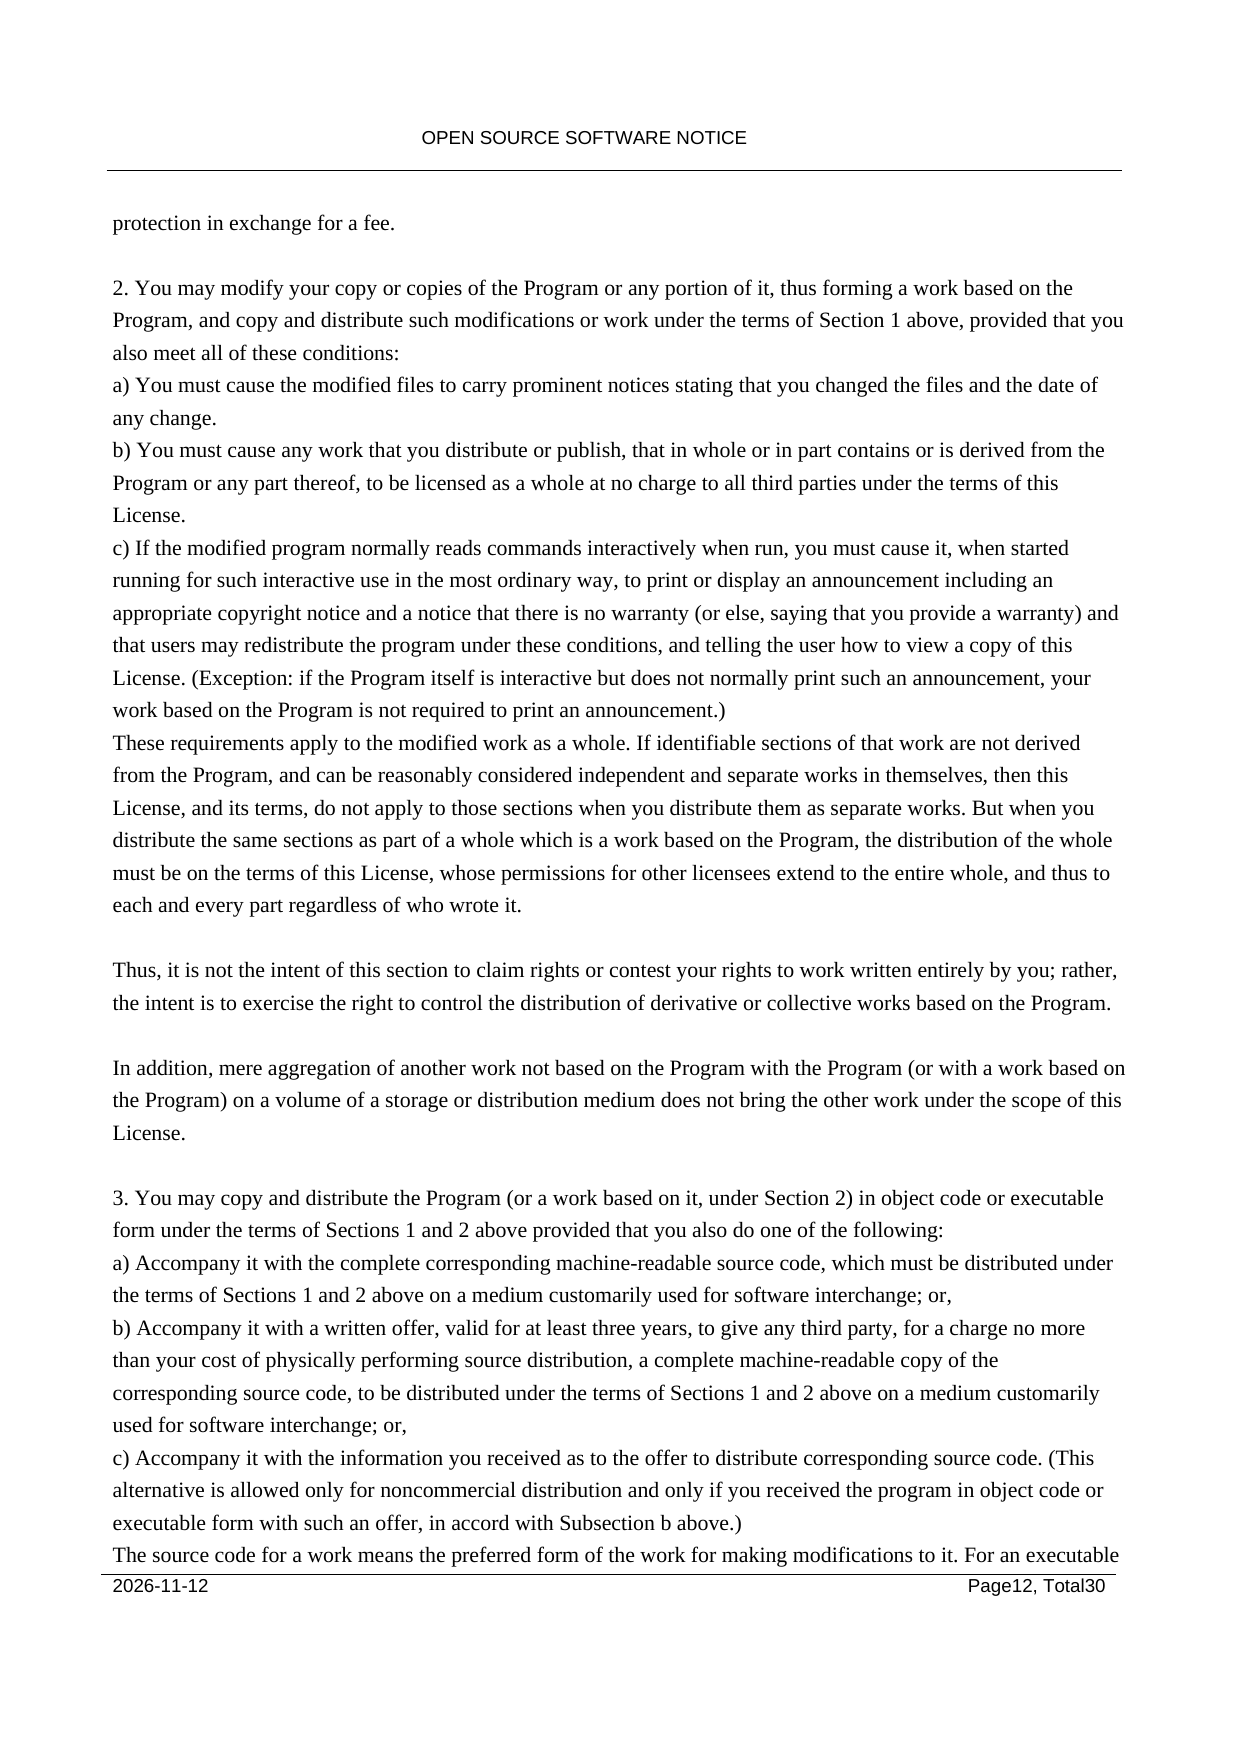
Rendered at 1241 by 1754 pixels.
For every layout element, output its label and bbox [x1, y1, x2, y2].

text [112, 206, 1128, 1571]
